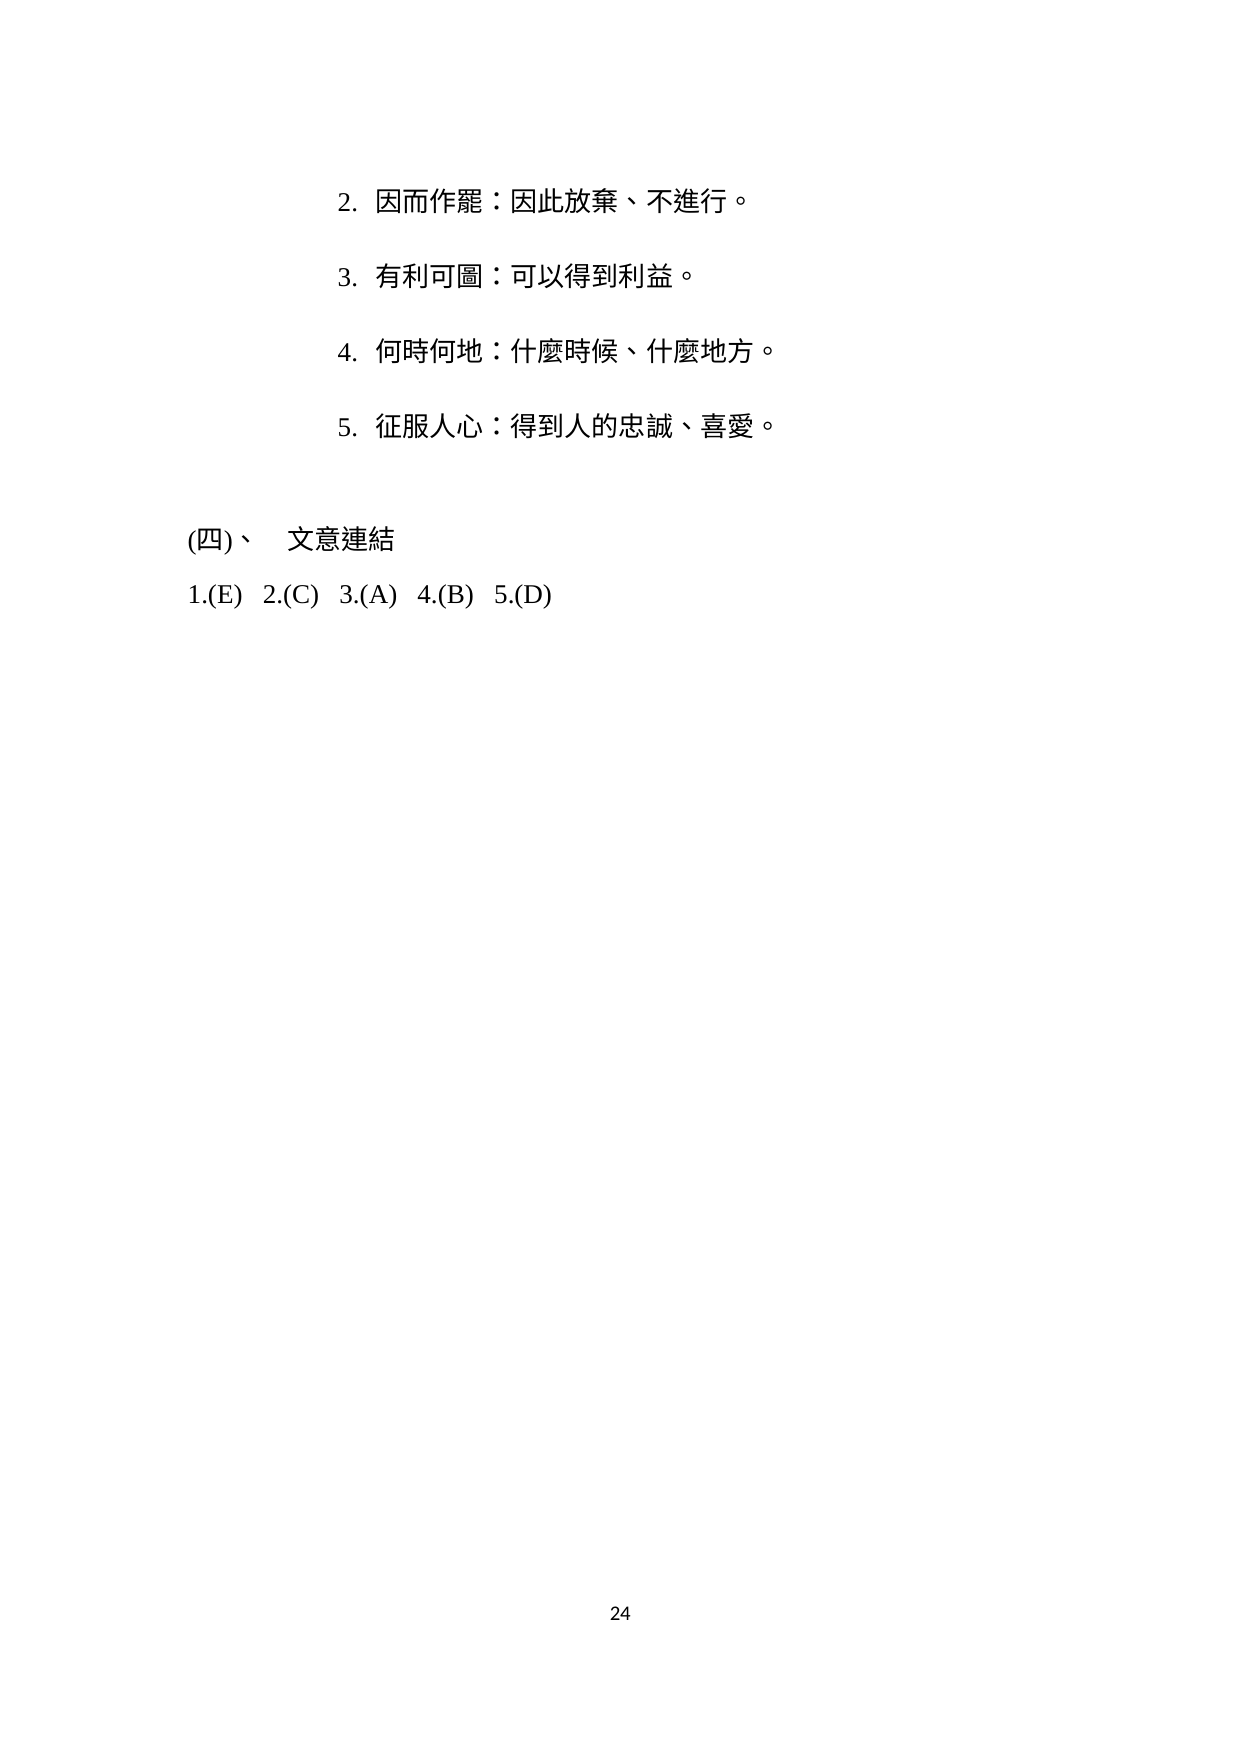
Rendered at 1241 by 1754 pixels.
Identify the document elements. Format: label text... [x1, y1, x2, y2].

list 文意連結 [187, 500, 1053, 575]
list 何時何地：什麼時候、什麼地方。 [337, 312, 1053, 387]
list 因而作罷：因此放棄、不進行。 [337, 162, 1053, 237]
text 1.(E) 2.(C) 3.(A) 4.(B) 5.(D) [187, 575, 1053, 612]
list 征服人心：得到人的忠誠、喜愛。 [337, 387, 1053, 462]
list 有利可圖：可以得到利益。 [337, 237, 1053, 312]
